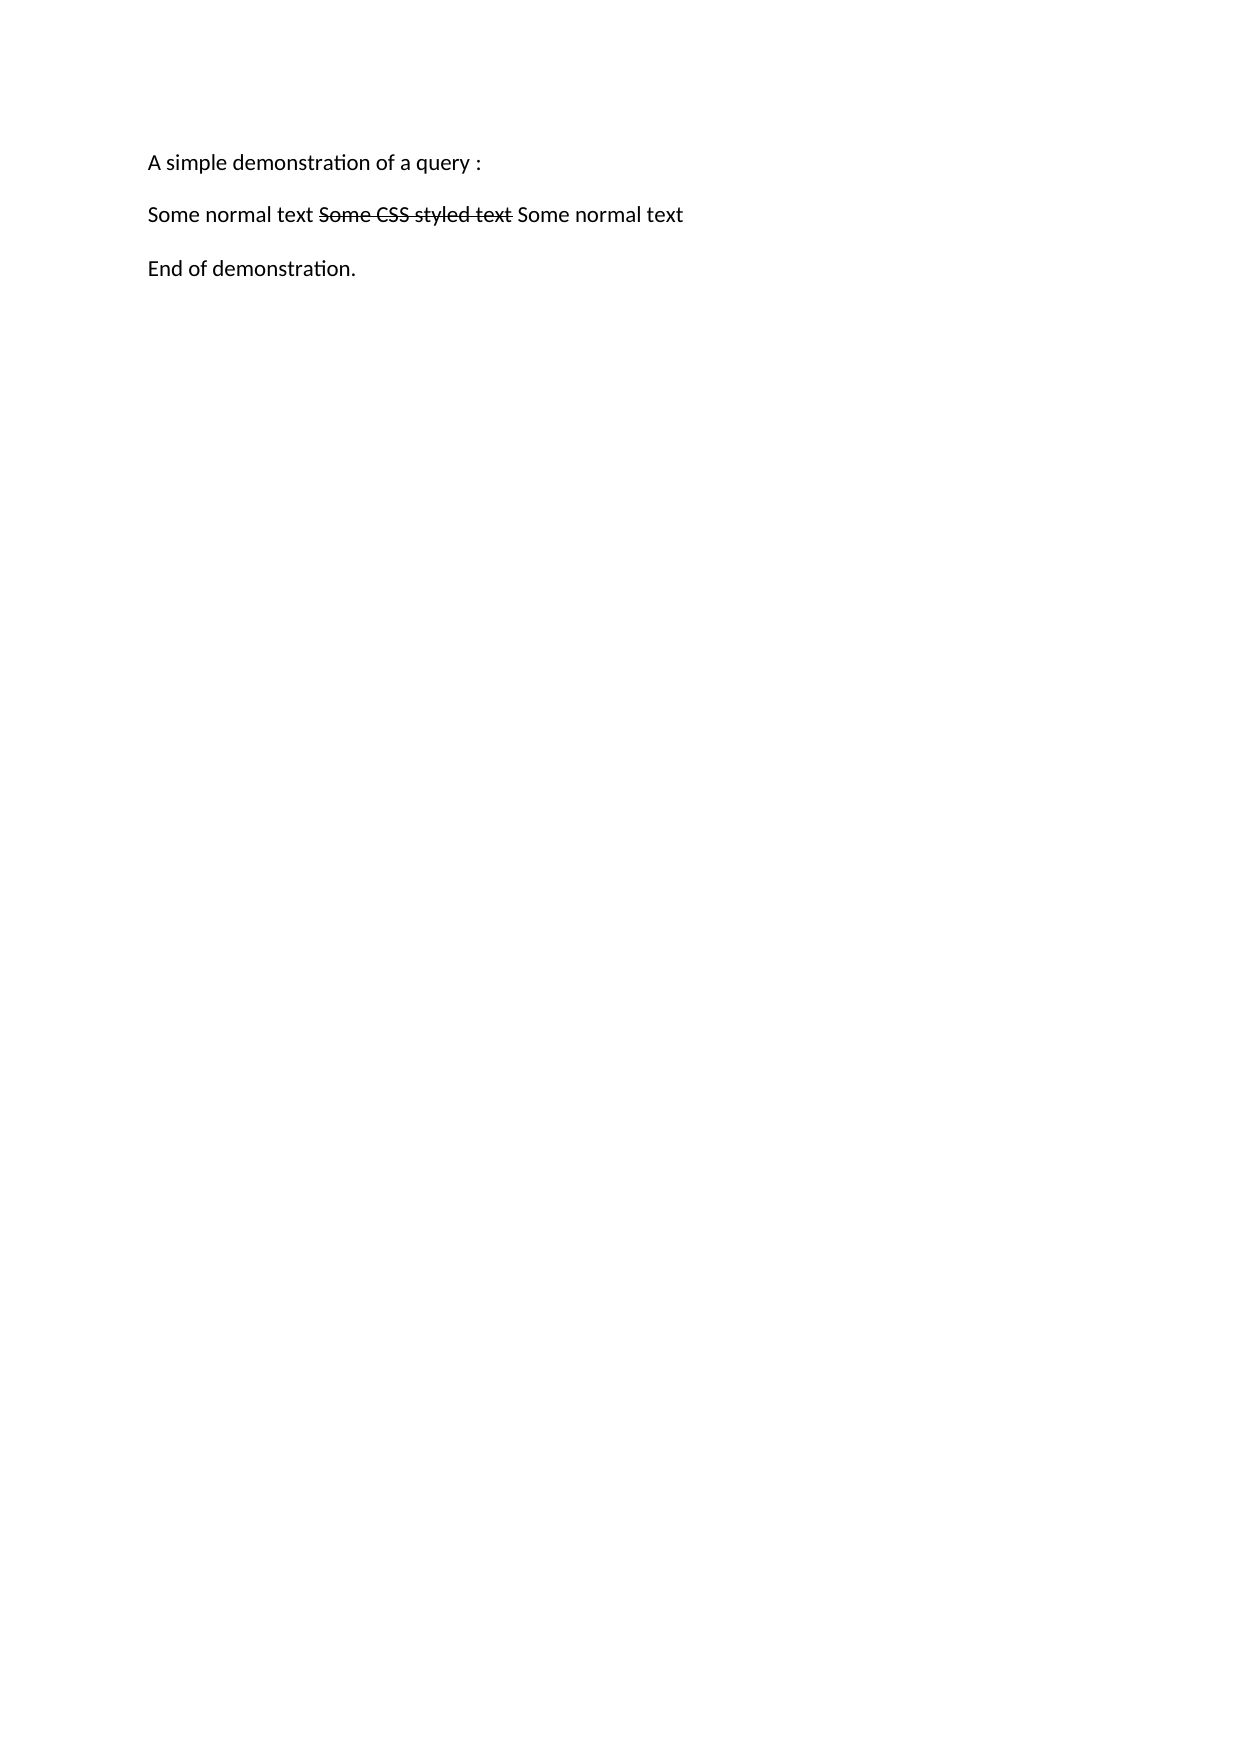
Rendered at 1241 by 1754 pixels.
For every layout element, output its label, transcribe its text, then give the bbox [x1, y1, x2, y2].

text End of demonstration. [148, 254, 1093, 282]
text Some normal text Some CSS styled text Some normal text [148, 201, 1093, 229]
text A simple demonstration of a query : [148, 148, 1093, 176]
